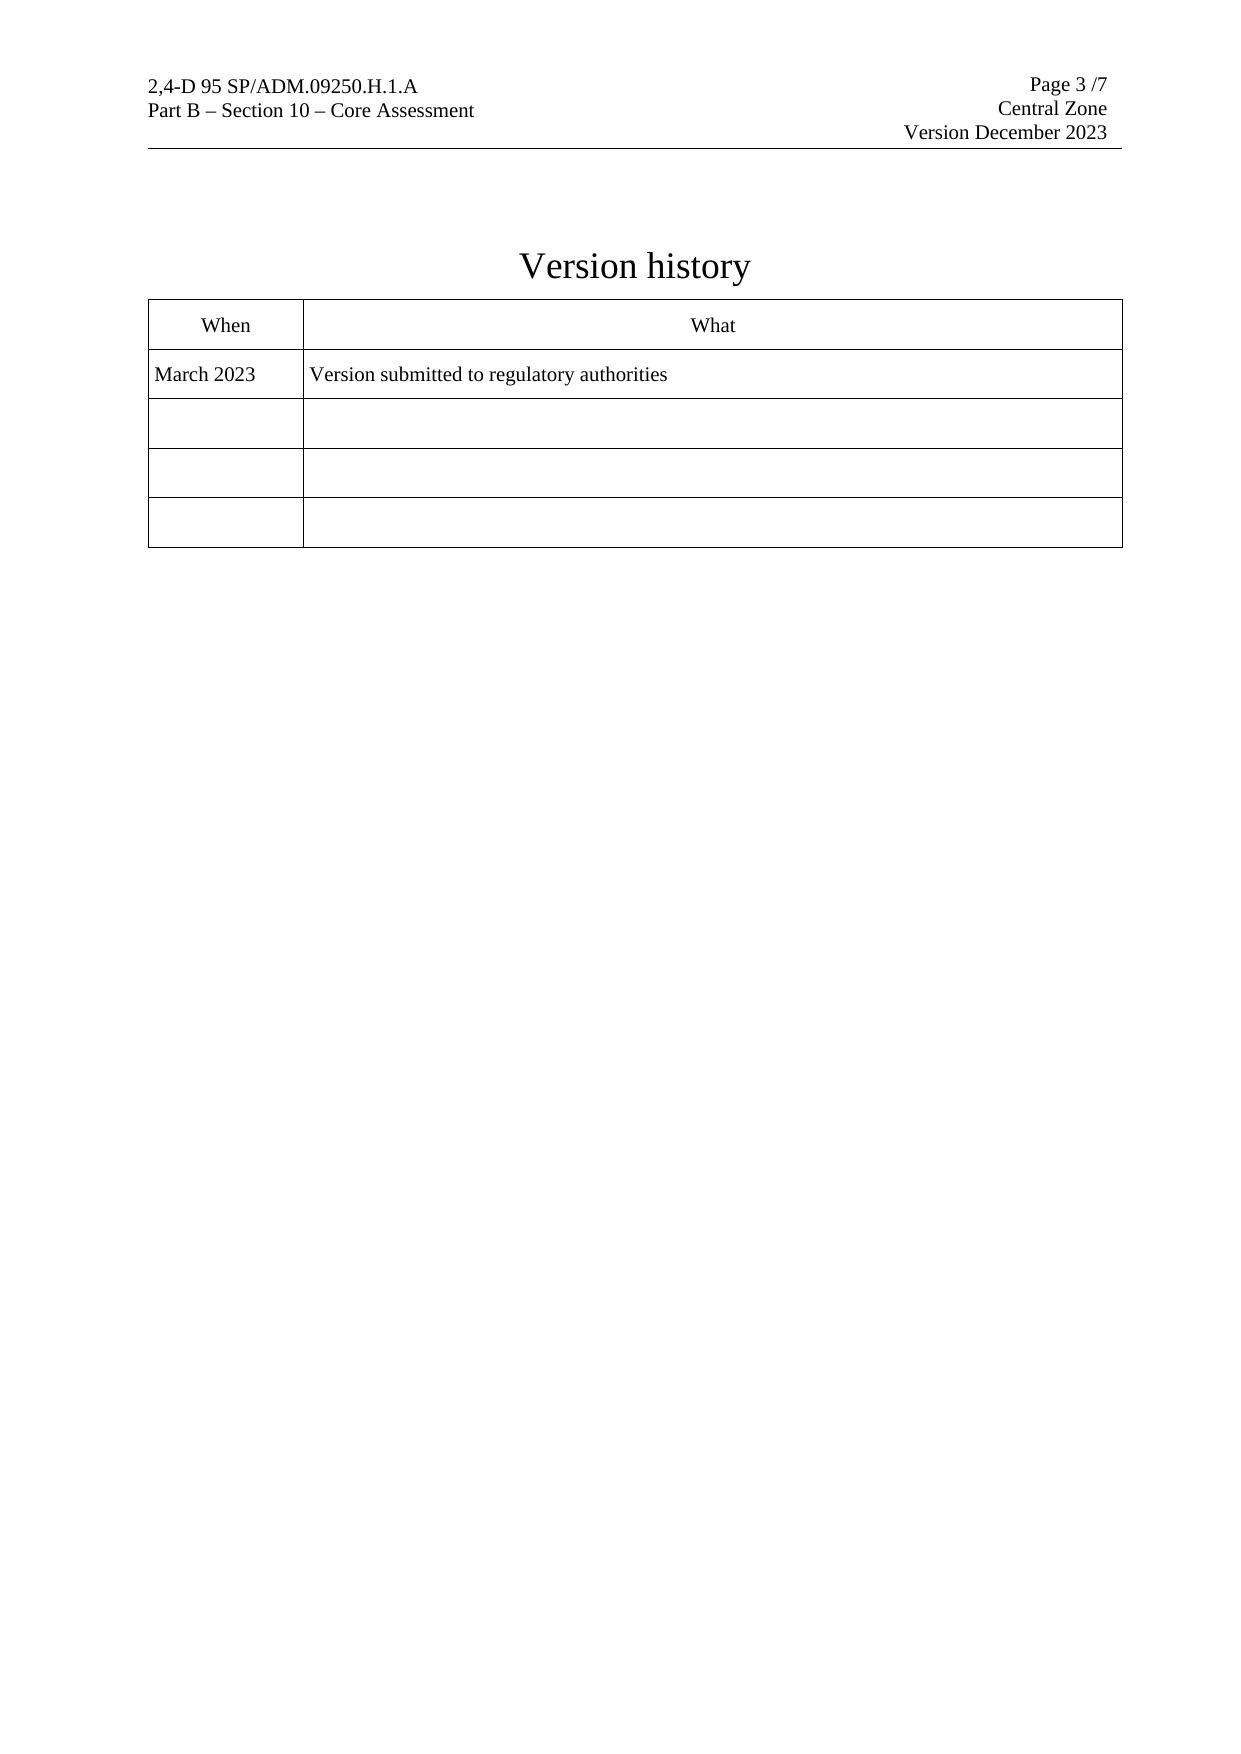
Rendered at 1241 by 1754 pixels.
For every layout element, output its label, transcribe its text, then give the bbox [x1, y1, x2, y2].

table_header When [149, 300, 303, 349]
table_header What [304, 300, 1122, 349]
table_cell March 2023 [149, 350, 303, 398]
table_cell [304, 399, 1122, 448]
table_cell [149, 498, 303, 547]
table_cell [149, 399, 303, 448]
table_cell Version submitted to regulatory authorities [304, 350, 1122, 398]
table_cell [149, 449, 303, 497]
title Version history [148, 244, 1122, 287]
table_cell [304, 498, 1122, 547]
table_cell [304, 449, 1122, 497]
